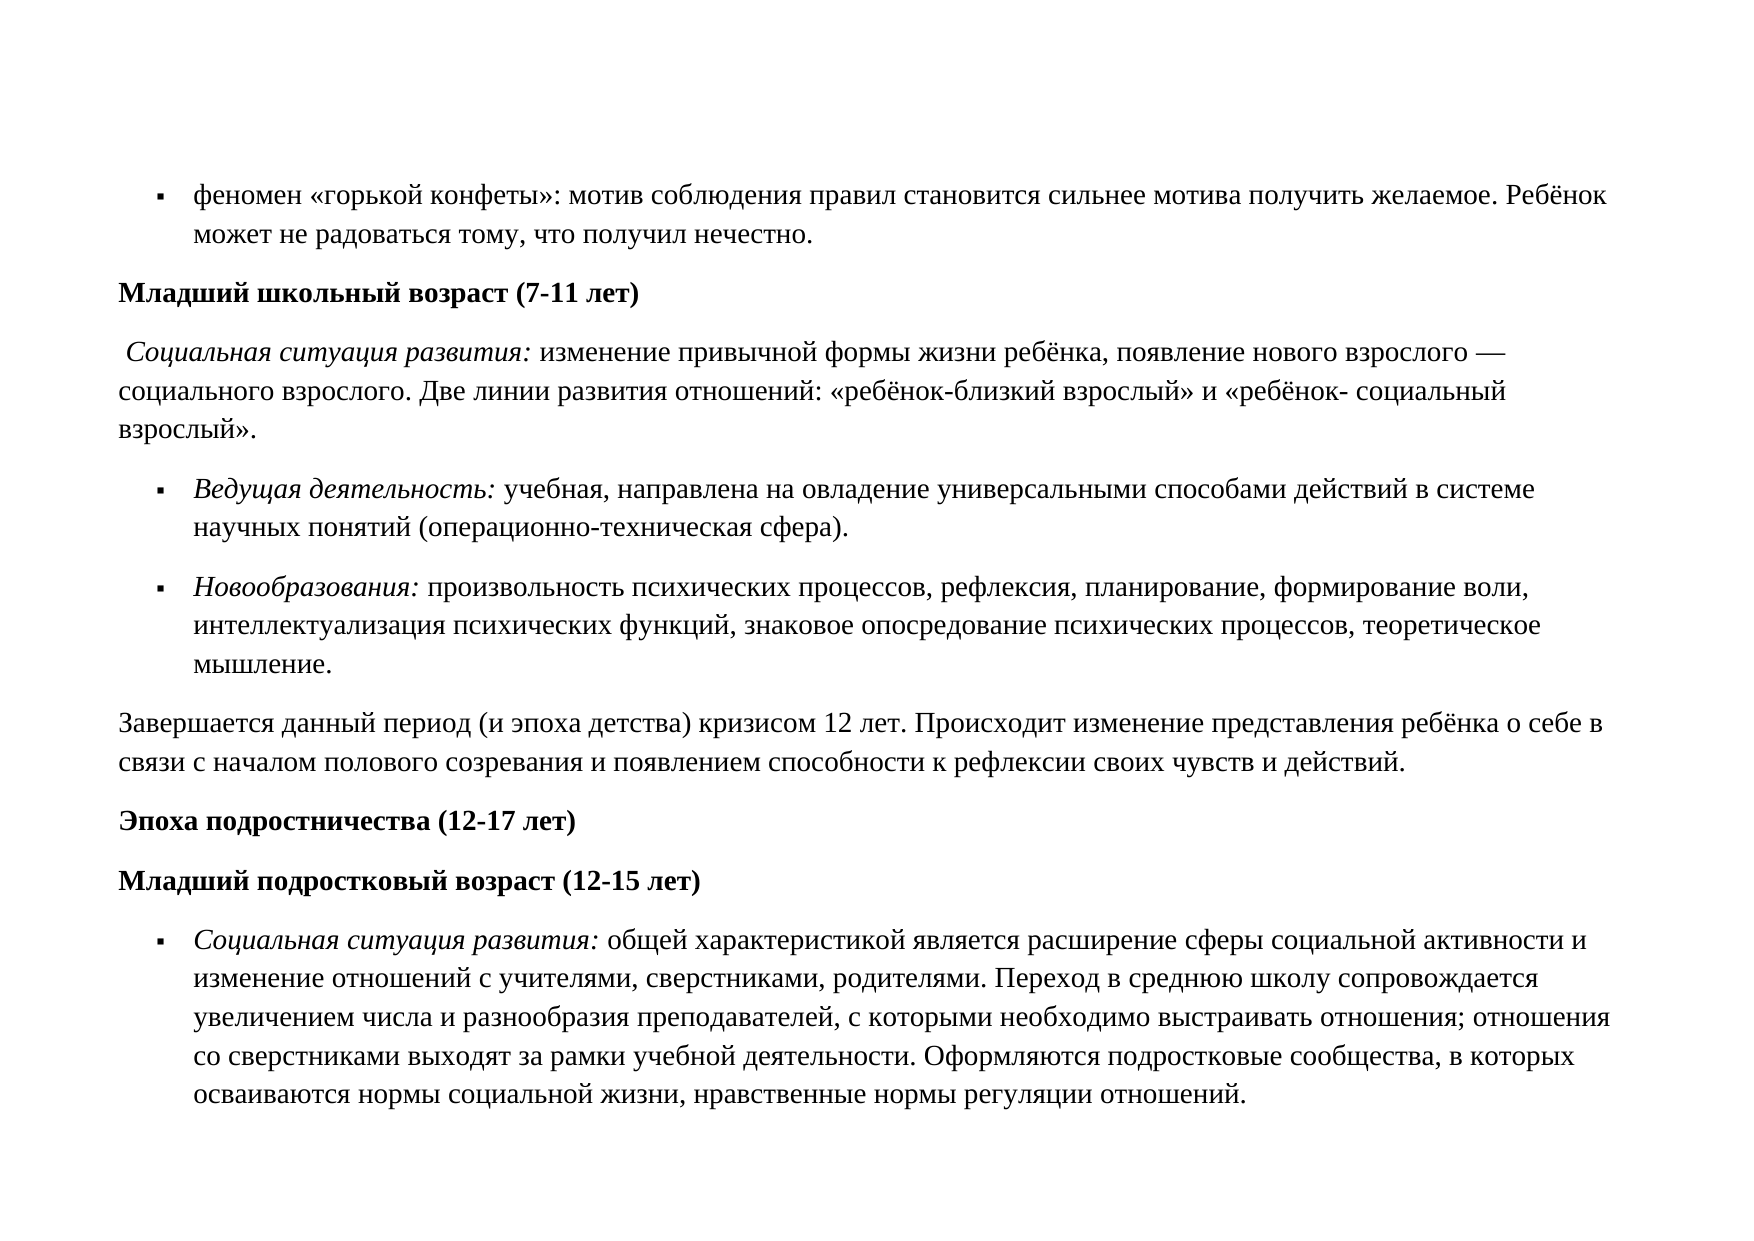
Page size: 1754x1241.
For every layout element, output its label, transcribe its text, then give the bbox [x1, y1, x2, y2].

text Завершается данный период (и эпоха детства) кризисом 12 лет. Происходит изменение представления ребёнка о себе в связи с началом полового созревания и появлением способности к рефлексии своих чувств и действий. [118, 705, 1636, 777]
list Новообразования: произвольность психических процессов, рефлексия, планирование, формирование воли, интеллектуализация психических функций, знаковое опосредование психических процессов, теоретическое мышление. [156, 569, 1636, 679]
list Ведущая деятельность: учебная, направлена на овладение универсальными способами действий в системе научных понятий (операционно-техническая сфера). [156, 471, 1636, 543]
text Младший подростковый возраст (12-15 лет) [118, 863, 1636, 896]
list феномен «горькой конфеты»: мотив соблюдения правил становится сильнее мотива получить желаемое. Ребёнок может не радоваться тому, что получил нечестно. [156, 177, 1636, 249]
list Социальная ситуация развития: общей характеристикой является расширение сферы социальной активности и изменение отношений с учителями, сверстниками, родителями. Переход в среднюю школу сопровождается увеличением числа и разнообразия преподавателей, с которыми необходимо выстраивать отношения; отношения со сверстниками выходят за рамки учебной деятельности. Оформляются подростковые сообщества, в которых осваиваются нормы социальной жизни, нравственные нормы регуляции отношений. [156, 922, 1636, 1110]
text Младший школьный возраст (7-11 лет) [118, 275, 1636, 309]
text Социальная ситуация развития: изменение привычной формы жизни ребёнка, появление нового взрослого — социального взрослого. Две линии развития отношений: «ребёнок-близкий взрослый» и «ребёнок- социальный взрослый». [118, 334, 1636, 445]
text Эпоха подростничества (12-17 лет) [118, 803, 1636, 837]
